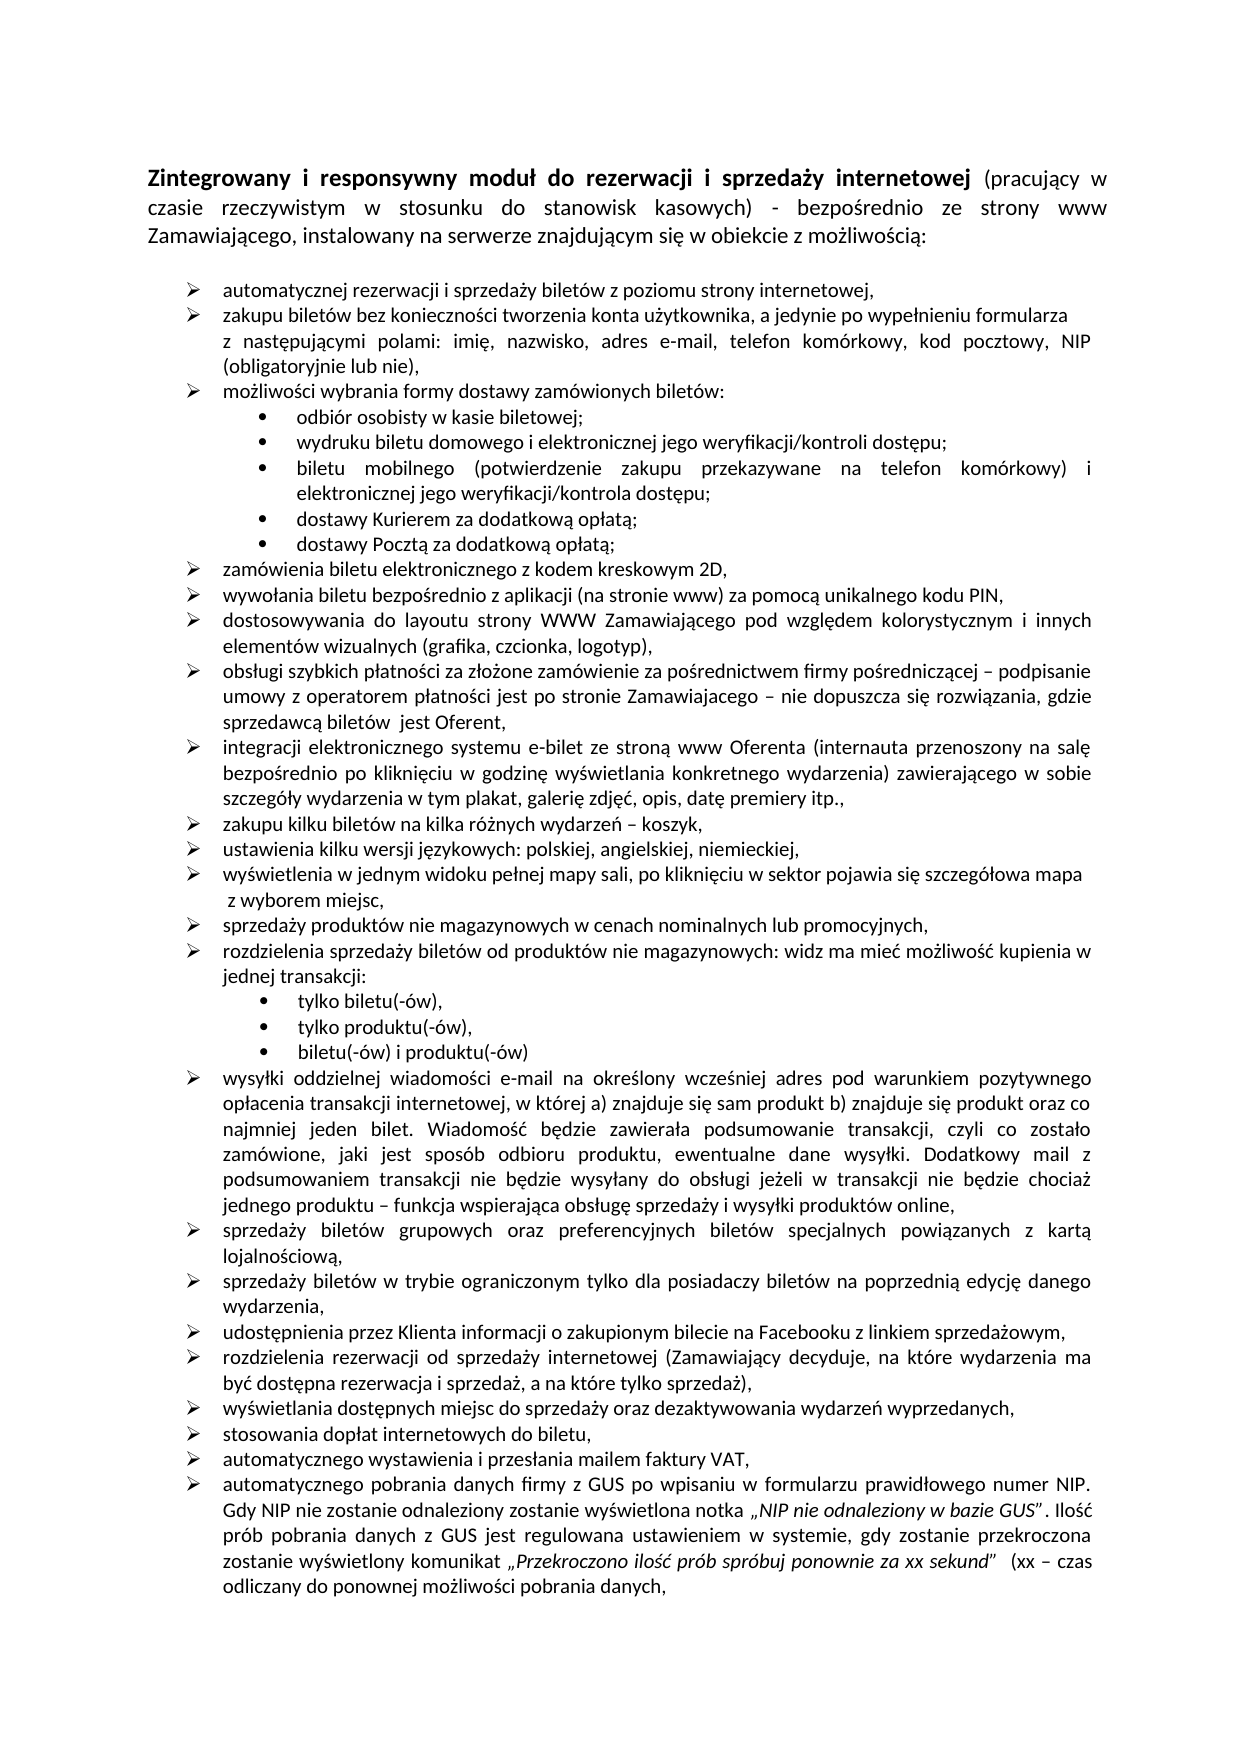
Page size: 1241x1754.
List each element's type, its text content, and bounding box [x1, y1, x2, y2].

list odbiór osobisty w kasie biletowej; [259, 404, 1093, 429]
list rozdzielenia sprzedaży biletów od produktów nie magazynowych: widz ma mieć możliwość kupienia w jednej transakcji: [185, 938, 1093, 989]
list dostosowywania do layoutu strony WWW Zamawiającego pod względem kolorystycznym i innych elementów wizualnych (grafika, czcionka, logotyp), [185, 607, 1093, 658]
list zamówienia biletu elektronicznego z kodem kreskowym 2D, [185, 557, 1093, 582]
list wydruku biletu domowego i elektronicznej jego weryfikacji/kontroli dostępu; [259, 429, 1093, 455]
list tylko produktu(-ów), [260, 1014, 1093, 1039]
list biletu(-ów) i produktu(-ów) [260, 1039, 1093, 1065]
list automatycznej rezerwacji i sprzedaży biletów z poziomu strony internetowej, [185, 277, 1107, 302]
list zakupu biletów bez konieczności tworzenia konta użytkownika, a jedynie po wypełnieniu formularza [185, 302, 1093, 328]
text z następującymi polami: imię, nazwisko, adres e-mail, telefon komórkowy, kod pocztowy, NIP (obligatoryjnie lub nie), [223, 328, 1093, 379]
list sprzedaży biletów grupowych oraz preferencyjnych biletów specjalnych powiązanych z kartą lojalnościową, [185, 1217, 1093, 1268]
list stosowania dopłat internetowych do biletu, [185, 1421, 1093, 1446]
list udostępnienia przez Klienta informacji o zakupionym bilecie na Facebooku z linkiem sprzedażowym, [185, 1319, 1093, 1344]
list automatycznego pobrania danych firmy z GUS po wpisaniu w formularzu prawidłowego numer NIP. Gdy NIP nie zostanie odnaleziony zostanie wyświetlona notka „NIP nie odnaleziony w bazie GUS”. Ilość prób pobrania danych z GUS jest regulowana ustawieniem w systemie, gdy zostanie przekroczona zostanie wyświetlony komunikat „Przekroczono ilość prób spróbuj ponownie za xx sekund” (xx – czas odliczany do ponownej możliwości pobrania danych, [185, 1472, 1093, 1599]
list integracji elektronicznego systemu e-bilet ze stroną www Oferenta (internauta przenoszony na salę bezpośrednio po kliknięciu w godzinę wyświetlania konkretnego wydarzenia) zawierającego w sobie szczegóły wydarzenia w tym plakat, galerię zdjęć, opis, datę premiery itp., [185, 734, 1093, 811]
text z wyborem miejsc, [223, 887, 1093, 912]
list automatycznego wystawienia i przesłania mailem faktury VAT, [185, 1446, 1093, 1472]
list możliwości wybrania formy dostawy zamówionych biletów: [185, 379, 1093, 404]
list ustawienia kilku wersji językowych: polskiej, angielskiej, niemieckiej, [185, 836, 1093, 862]
list obsługi szybkich płatności za złożone zamówienie za pośrednictwem firmy pośredniczącej – podpisanie umowy z operatorem płatności jest po stronie Zamawiajacego – nie dopuszcza się rozwiązania, gdzie sprzedawcą biletów jest Oferent, [185, 658, 1093, 734]
list rozdzielenia rezerwacji od sprzedaży internetowej (Zamawiający decyduje, na które wydarzenia ma być dostępna rezerwacja i sprzedaż, a na które tylko sprzedaż), [185, 1344, 1093, 1395]
list sprzedaży biletów w trybie ograniczonym tylko dla posiadaczy biletów na poprzednią edycję danego wydarzenia, [185, 1268, 1093, 1319]
list wywołania biletu bezpośrednio z aplikacji (na stronie www) za pomocą unikalnego kodu PIN, [185, 582, 1093, 607]
list zakupu kilku biletów na kilka różnych wydarzeń – koszyk, [185, 811, 1093, 836]
list biletu mobilnego (potwierdzenie zakupu przekazywane na telefon komórkowy) i elektronicznej jego weryfikacji/kontrola dostępu; [259, 455, 1093, 506]
list dostawy Kurierem za dodatkową opłatą; [259, 506, 1093, 531]
list wyświetlania dostępnych miejsc do sprzedaży oraz dezaktywowania wydarzeń wyprzedanych, [185, 1395, 1093, 1421]
list wysyłki oddzielnej wiadomości e-mail na określony wcześniej adres pod warunkiem pozytywnego opłacenia transakcji internetowej, w której a) znajduje się sam produkt b) znajduje się produkt oraz co najmniej jeden bilet. Wiadomość będzie zawierała podsumowanie transakcji, czyli co zostało zamówione, jaki jest sposób odbioru produktu, ewentualne dane wysyłki. Dodatkowy mail z podsumowaniem transakcji nie będzie wysyłany do obsługi jeżeli w transakcji nie będzie chociaż jednego produktu – funkcja wspierająca obsługę sprzedaży i wysyłki produktów online, [185, 1065, 1093, 1217]
list dostawy Pocztą za dodatkową opłatą; [259, 531, 1093, 557]
list wyświetlenia w jednym widoku pełnej mapy sali, po kliknięciu w sektor pojawia się szczegółowa mapa [185, 862, 1093, 887]
text Zintegrowany i responsywny moduł do rezerwacji i sprzedaży internetowej (pracujący w czasie rzeczywistym w stosunku do stanowisk kasowych) - bezpośrednio ze strony www Zamawiającego, instalowany na serwerze znajdującym się w obiekcie z możliwością: [148, 162, 1107, 249]
list sprzedaży produktów nie magazynowych w cenach nominalnych lub promocyjnych, [185, 912, 1093, 938]
list tylko biletu(-ów), [260, 989, 1093, 1014]
